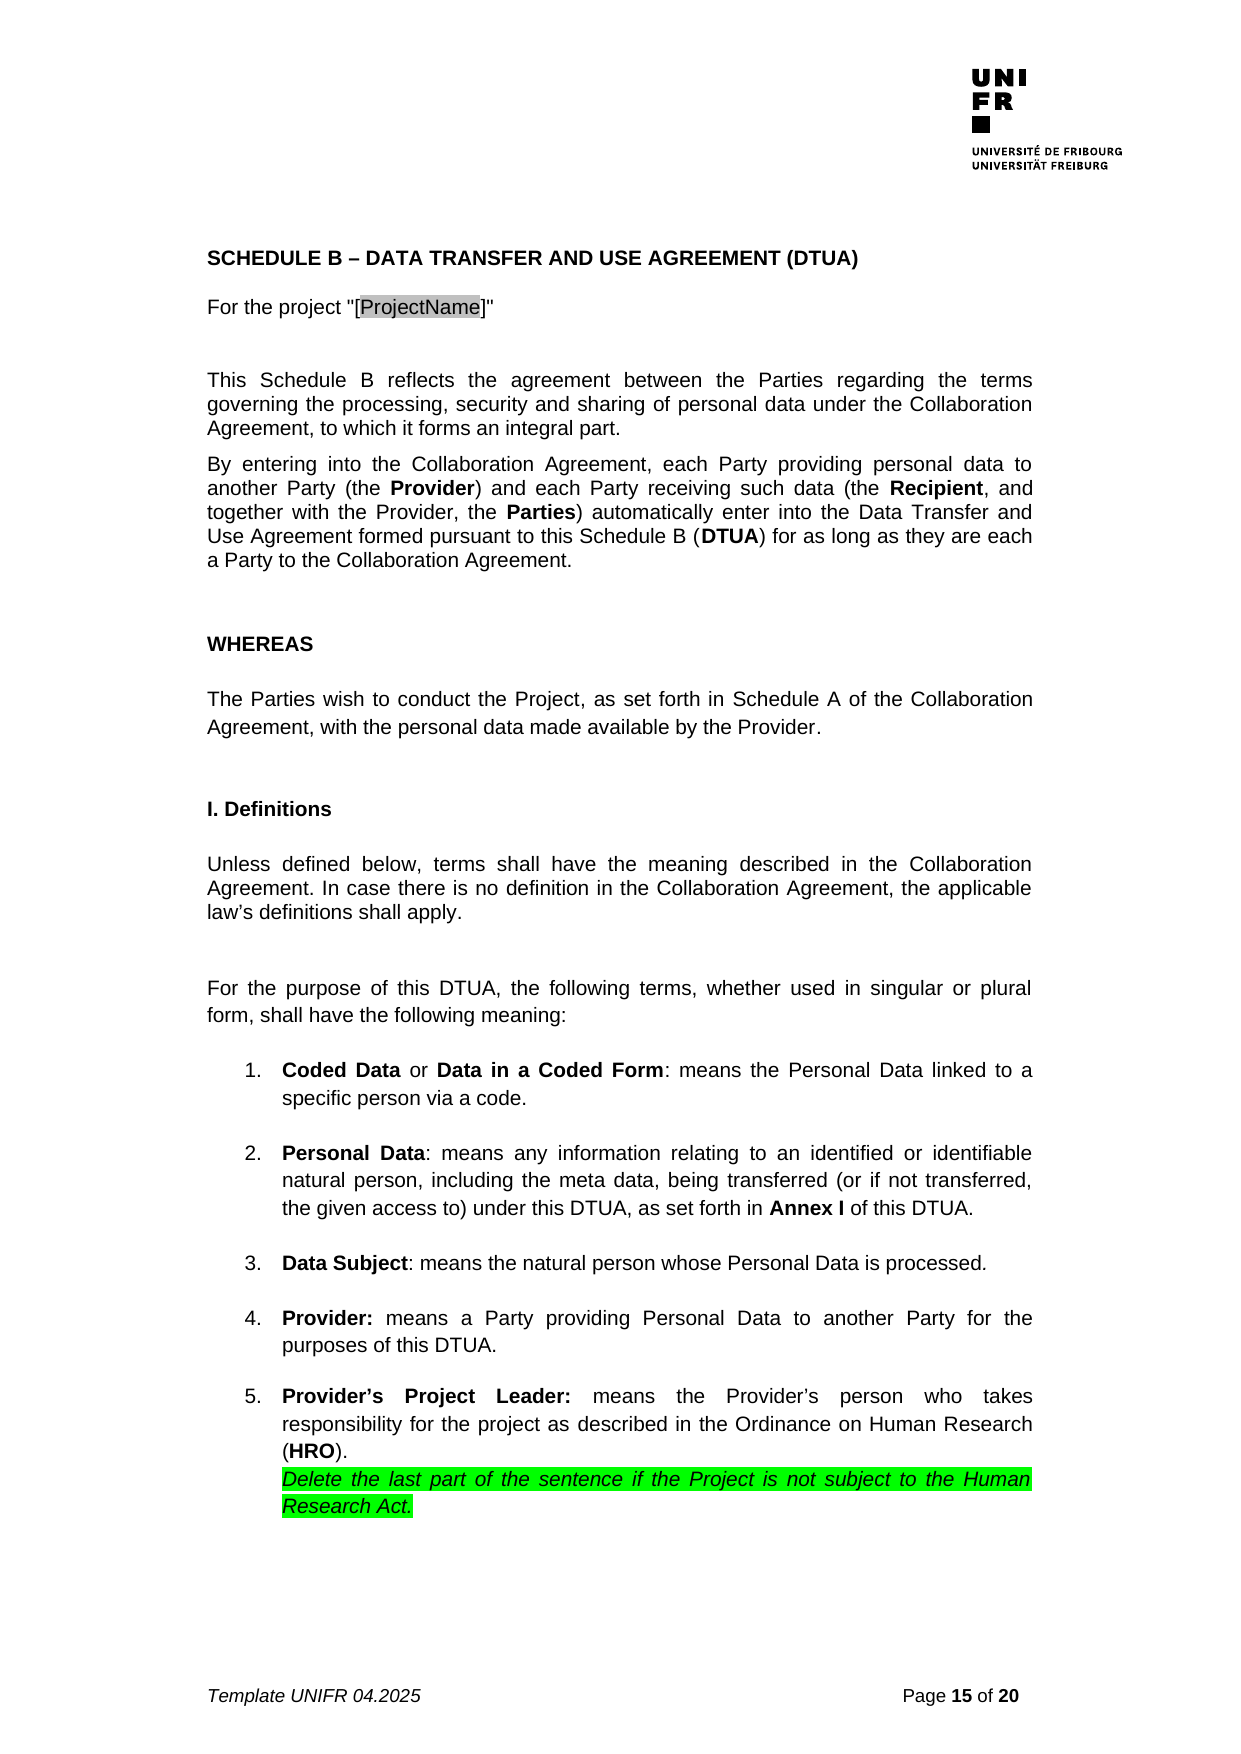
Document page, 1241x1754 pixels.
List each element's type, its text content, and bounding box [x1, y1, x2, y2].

list Coded Data or Data in a Coded Form: means the Personal Data linked to a specific person via a code. [244, 1058, 1033, 1109]
text This Schedule B reflects the agreement between the Parties regarding the terms governing the processing, security and sharing of personal data under the Collaboration Agreement, to which it forms an integral part. [207, 367, 1033, 439]
text By entering into the Collaboration Agreement, each Party providing personal data to another Party (the Provider) and each Party receiving such data (the Recipient, and together with the Provider, the Parties) automatically enter into the Data Transfer and Use Agreement formed pursuant to this Schedule B (DTUA) for as long as they are each a Party to the Collaboration Agreement. [207, 452, 1033, 572]
text I. Definitions [207, 797, 1033, 821]
list Delete the last part of the sentence if the Project is not subject to the Human Research Act. [282, 1467, 1033, 1518]
text The Parties wish to conduct the Project, as set forth in Schedule A of the Collaboration Agreement, with the personal data made available by the Provider. [207, 687, 1033, 738]
text Unless defined below, terms shall have the meaning described in the Collaboration Agreement. In case there is no definition in the Collaboration Agreement, the applicable law’s definitions shall apply. [207, 852, 1033, 924]
list Data Subject: means the natural person whose Personal Data is processed. [244, 1250, 1033, 1274]
list Provider: means a Party providing Personal Data to another Party for the purposes of this DTUA. [244, 1305, 1033, 1357]
text WHEREAS [207, 632, 1033, 656]
text For the purpose of this DTUA, the following terms, whether used in singular or plural form, shall have the following meaning: [207, 975, 1033, 1027]
list Personal Data: means any information relating to an identified or identifiable natural person, including the meta data, being transferred (or if not transferred, the given access to) under this DTUA, as set forth in Annex I of this DTUA. [244, 1140, 1033, 1219]
text SCHEDULE B – DATA TRANSFER AND USE AGREEMENT (DTUA) [207, 236, 1033, 269]
text For the project "[ProjectName]" [207, 294, 1033, 318]
list Provider’s Project Leader: means the Provider’s person who takes responsibility for the project as described in the Ordinance on Human Research (HRO). [244, 1384, 1033, 1463]
